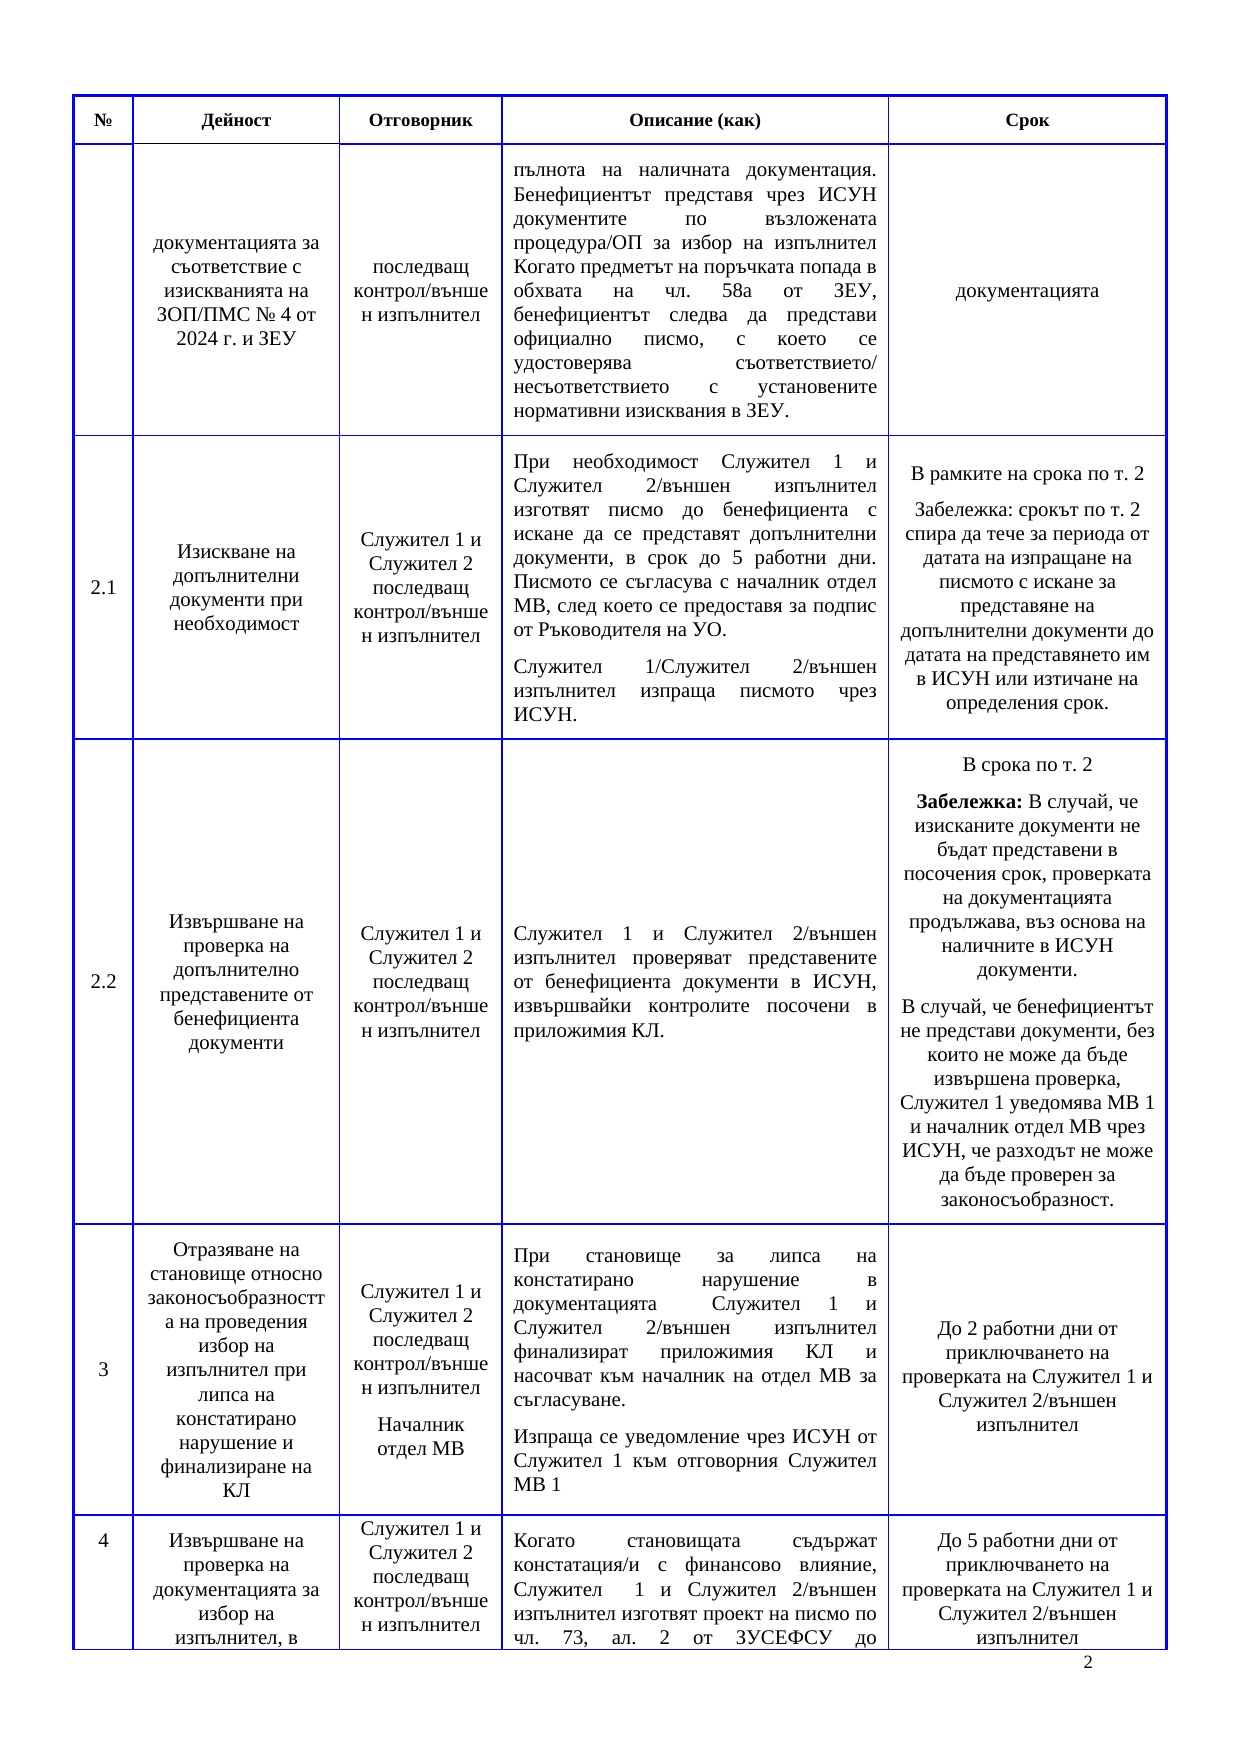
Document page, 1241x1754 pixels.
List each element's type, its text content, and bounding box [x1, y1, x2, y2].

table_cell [889, 1516, 1165, 1649]
table_header № [75, 97, 132, 143]
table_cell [134, 1516, 339, 1649]
table_cell Служител 1 и Служител 2 последващ контрол/външен изпълнител Началник отдел МВ [340, 1225, 501, 1514]
table_cell Служител 1 и Служител 2/външен изпълнител проверяват представените от бенефициента документи в ИСУН, извършвайки контролите посочени в приложимия КЛ. [503, 740, 888, 1223]
table_cell 3 [75, 1225, 132, 1514]
table_cell 2.1 [75, 436, 132, 738]
table_cell До 2 работни дни от приключването на проверката на Служител 1 и Служител 2/външен изпълнител [889, 1225, 1165, 1514]
table_cell Служител 1 и Служител 2 последващ контрол/външен изпълнител [340, 740, 501, 1223]
table_cell 2.2 [75, 740, 132, 1223]
table_cell В срока по т. 2 Забележка: В случай, че изисканите документи не бъдат представени в посочения срок, проверката на документацията продължава, въз основа на наличните в ИСУН документи. В случай, че бенефициентът не представи документи, без които не може да бъде извършена проверка, Служител 1 уведомява МВ 1 и началник отдел МВ чрез ИСУН, че разходът не може да бъде проверен за законосъобразност. [889, 740, 1165, 1223]
table_cell Отразяване на становище относно законосъобразността на проведения избор на изпълнител при липса на констатирано нарушение и финализиране на КЛ [134, 1225, 339, 1514]
table_header Срок [889, 97, 1165, 143]
table_cell Служител 1 и Служител 2 последващ контрол/външен изпълнител [340, 436, 501, 738]
table_cell 2 [75, 145, 132, 434]
table_cell В рамките на срока по т. 2 Забележка: срокът по т. 2 спира да тече за периода от датата на изпращане на писмото с искане за представяне на допълнителни документи до датата на представянето им в ИСУН или изтичане на определения срок. [889, 436, 1165, 738]
table_cell 4 [75, 1516, 132, 1649]
table_header Описание (как) [503, 97, 888, 143]
table_cell При становище за липса на констатирано нарушение в документацията Служител 1 и Служител 2/външен изпълнител финализират приложимия КЛ и насочват към началник на отдел МВ за съгласуване. Изпраща се уведомление чрез ИСУН от Служител 1 към отговорния Служител МВ 1 [503, 1225, 888, 1514]
table_cell Изискване на допълнителни документи при необходимост [134, 436, 339, 738]
table_header Отговорник [340, 97, 501, 143]
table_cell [889, 145, 1165, 434]
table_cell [340, 1516, 501, 1649]
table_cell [340, 145, 501, 434]
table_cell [503, 145, 888, 434]
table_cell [134, 144, 339, 434]
table_header Дейност [134, 97, 339, 143]
table_cell Извършване на проверка на допълнително представените от бенефициента документи [134, 740, 339, 1223]
table_cell При необходимост Служител 1 и Служител 2/външен изпълнител изготвят писмо до бенефициента с искане да се представят допълнителни документи, в срок до 5 работни дни. Писмото се съгласува с началник отдел МВ, след което се предоставя за подпис от Ръководителя на УО. Служител 1/Служител 2/външен изпълнител изпраща писмото чрез ИСУН. [503, 436, 888, 738]
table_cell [503, 1516, 888, 1649]
